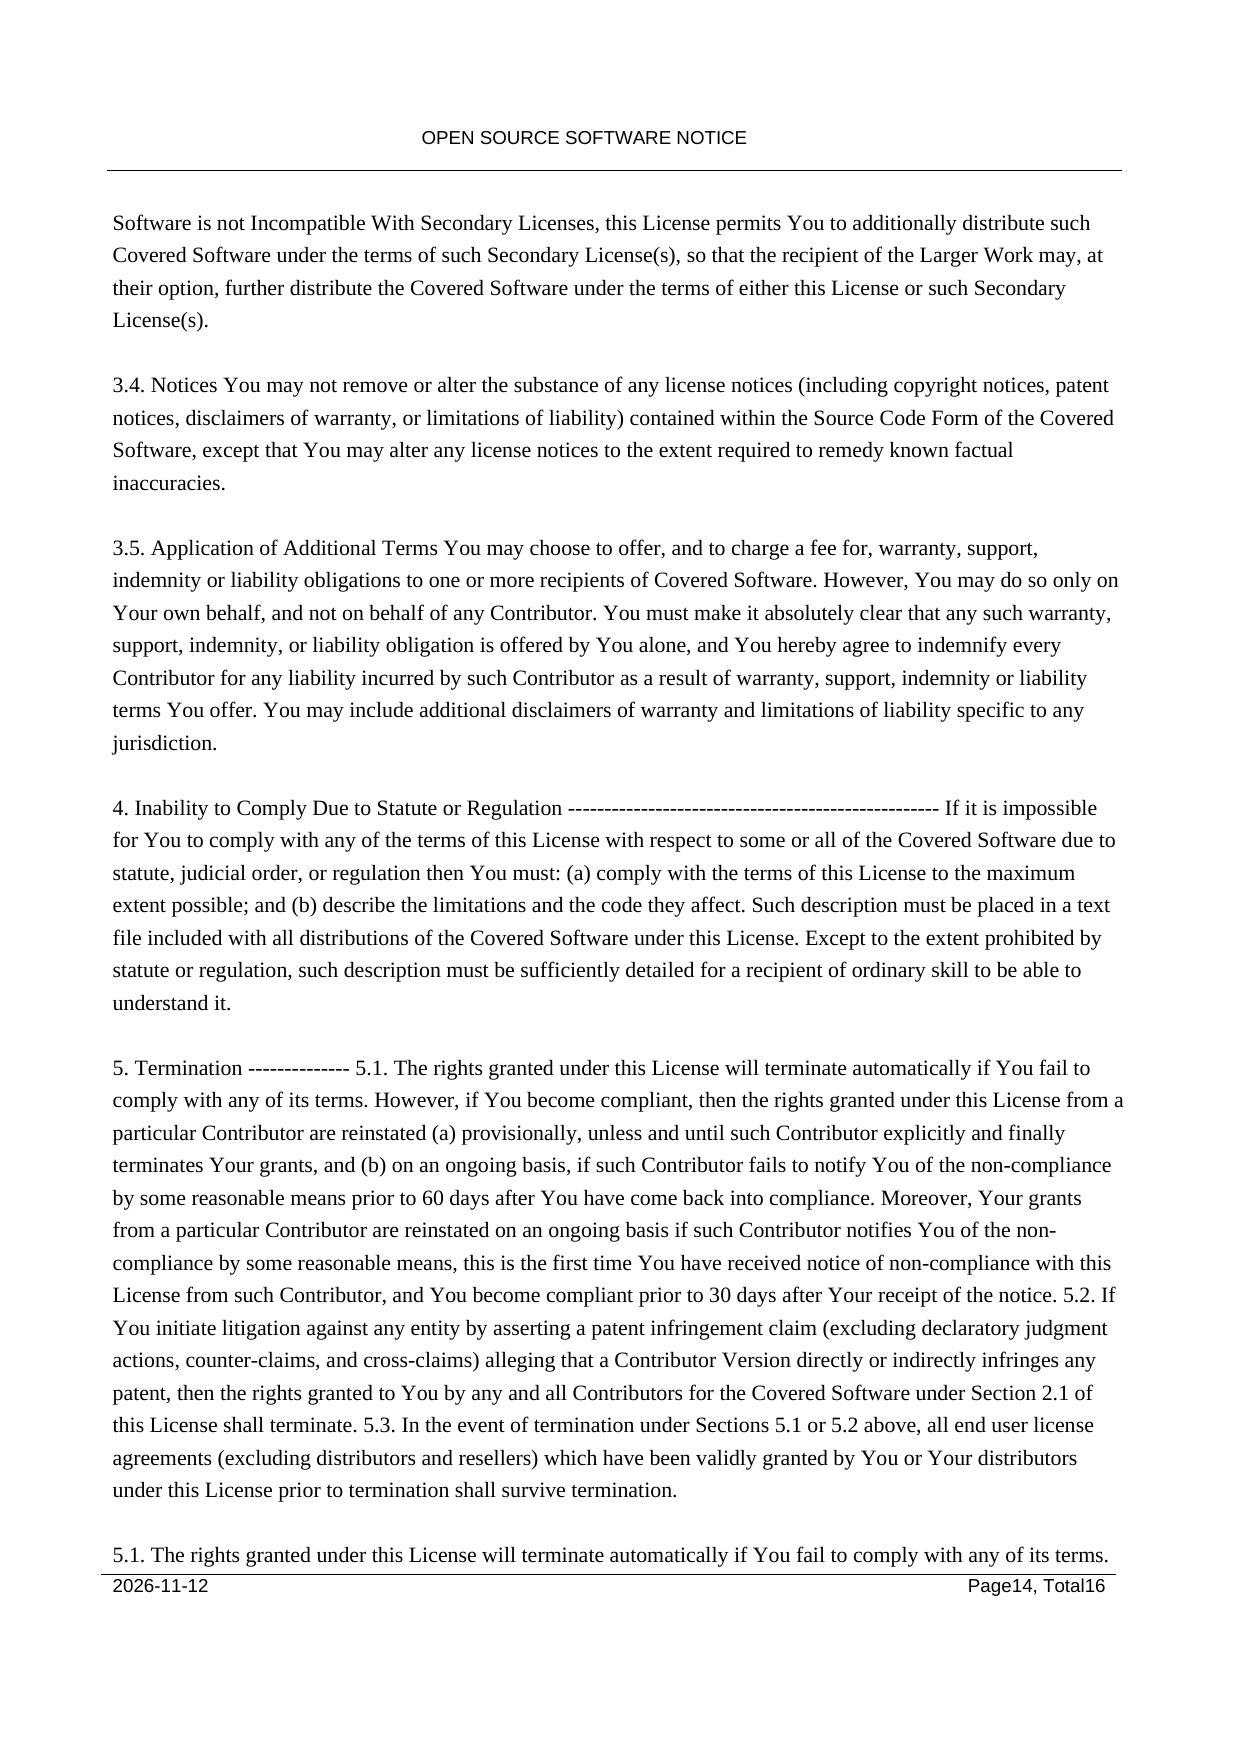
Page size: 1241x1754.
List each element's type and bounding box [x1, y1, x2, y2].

text [112, 206, 1128, 1571]
